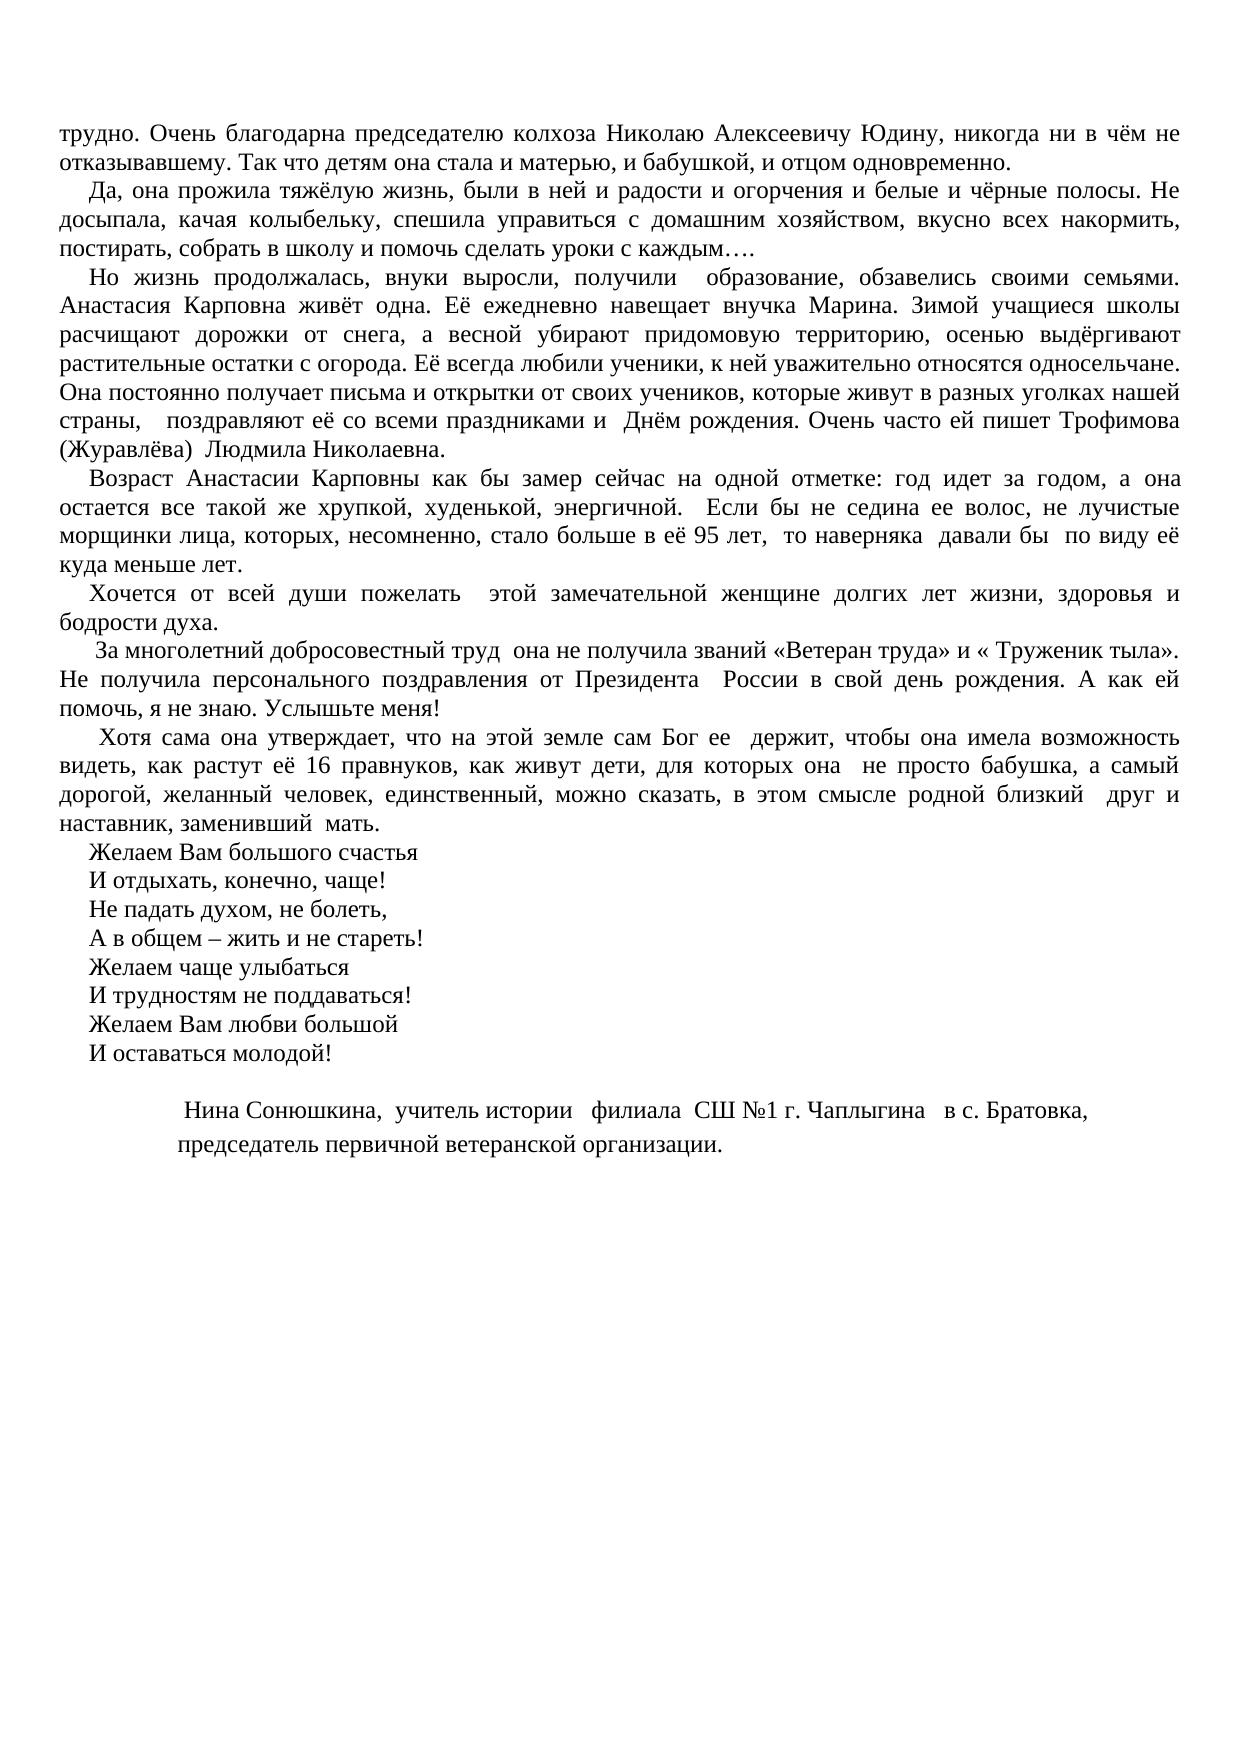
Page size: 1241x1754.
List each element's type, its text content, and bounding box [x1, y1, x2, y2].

text За многолетний добросовестный труд она не получила званий «Ветеран труда» и « Труженик тыла». Не получила персонального поздравления от Президента России в свой день рождения. А как ей помочь, я не знаю. Услышьте меня! [59, 636, 1181, 722]
text Не падать духом, не болеть, [59, 894, 1181, 923]
text Но жизнь продолжалась, внуки выросли, получили образование, обзавелись своими семьями. Анастасия Карповна живёт одна. Её ежедневно навещает внучка Марина. Зимой учащиеся школы расчищают дорожки от снега, а весной убирают придомовую территорию, осенью выдёргивают растительные остатки с огорода. Её всегда любили ученики, к ней уважительно относятся односельчане. Она постоянно получает письма и открытки от своих учеников, которые живут в разных уголках нашей страны, поздравляют её со всеми праздниками и Днём рождения. Очень часто ей пишет Трофимова (Журавлёва) Людмила Николаевна. [59, 262, 1181, 463]
text Желаем Вам любви большой [59, 1009, 1181, 1038]
text И оставаться молодой! [59, 1038, 1181, 1067]
text Возраст Анастасии Карповны как бы замер сейчас на одной отметке: год идет за годом, а онa остается все такой же хрупкой, худенькой, энергичной. Если бы не седина ее волос, не лучистые морщинки лица, которых, несомненно, стало больше в её 95 лет, то наверняка давали бы по виду её куда меньше лет. [59, 463, 1181, 578]
text И отдыхать, конечно, чаще! [59, 866, 1181, 894]
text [59, 118, 1181, 176]
text Хочется от всей души пожелать этой замечательной женщине долгих лет жизни, здоровья и бодрости духа. [59, 578, 1181, 636]
text Желаем чаще улыбаться [59, 952, 1181, 981]
text А в общем – жить и не стареть! [59, 923, 1181, 952]
text Нина Сонюшкина, учитель истории филиала СШ №1 г. Чаплыгина в с. Братовка, председатель первичной ветеранской организации. [177, 1096, 1181, 1157]
text И трудностям не поддаваться! [59, 981, 1181, 1009]
text Желаем Вам большого счастья [59, 837, 1181, 866]
text Хотя сама она утверждает, что на этой земле сам Бог ее держит, чтобы она имела возможность видеть, как растут её 16 правнуков, как живут дети, для которых она не просто бабушка, а самый дорогой, желанный человек, единственный, можно сказать, в этом смысле родной близкий друг и наставник, заменивший мать. [59, 722, 1181, 837]
text Да, она прожила тяжёлую жизнь, были в ней и радости и огорчения и белые и чёрные полосы. Не досыпала, качая колыбельку, спешила управиться с домашним хозяйством, вкусно всех накормить, постирать, собрать в школу и помочь сделать уроки с каждым…. [59, 176, 1181, 262]
